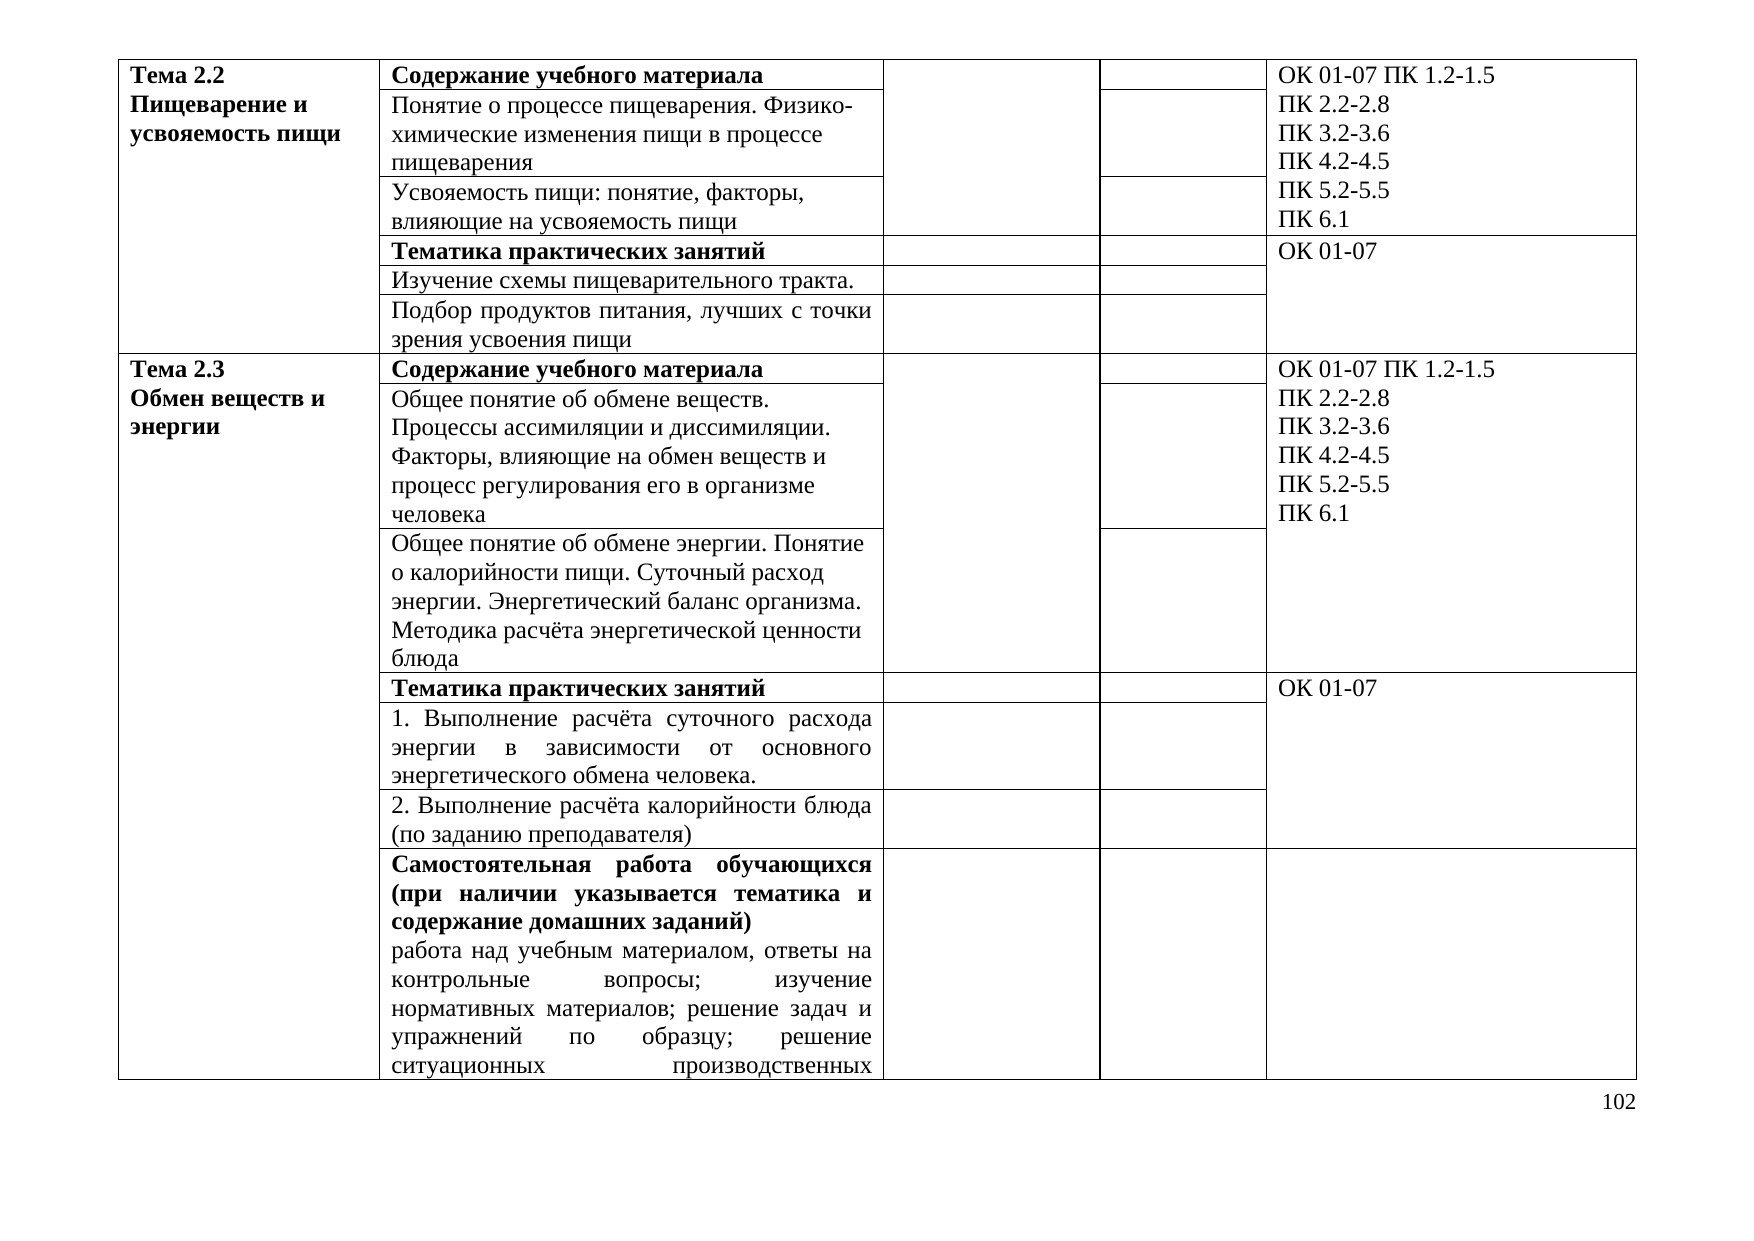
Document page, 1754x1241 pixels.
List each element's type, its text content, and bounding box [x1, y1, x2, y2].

table_cell [1101, 529, 1266, 672]
table_cell [884, 354, 1099, 672]
table_cell [1101, 236, 1266, 264]
table_cell Понятие о процессе пищеварения. Физико-химические изменения пищи в процессе пищеварения [380, 90, 883, 176]
table_cell [884, 266, 1099, 294]
table_cell Тематика практических занятий [380, 673, 883, 702]
table_cell Усвояемость пищи: понятие, факторы, влияющие на усвояемость пищи [380, 177, 883, 235]
table_cell [1101, 673, 1266, 702]
table_cell [884, 703, 1099, 789]
table_cell [1101, 177, 1266, 235]
table_cell [1267, 849, 1636, 1079]
table_cell [884, 790, 1099, 848]
table_cell Тема 2.2 Пищеварение и усвояемость пищи [119, 60, 379, 353]
table_cell [1101, 354, 1266, 383]
table_cell [884, 60, 1099, 235]
table_cell [1101, 266, 1266, 294]
table_cell [884, 849, 1099, 1079]
table_cell ОК 01-07 ПК 1.2-1.5 ПК 2.2-2.8 ПК 3.2-3.6 ПК 4.2-4.5 ПК 5.2-5.5 ПК 6.1 [1267, 60, 1636, 235]
table_cell 2. Выполнение расчёта калорийности блюда (по заданию преподавателя) [380, 790, 883, 848]
table_cell Общее понятие об обмене веществ. Процессы ассимиляции и диссимиляции. Факторы, влияющие на обмен веществ и процесс регулирования его в организме человека [380, 384, 883, 527]
table_cell Подбор продуктов питания, лучших с точки зрения усвоения пищи [380, 295, 883, 353]
table_cell ОК 01-07 [1267, 673, 1636, 848]
table_cell ОК 01-07 ПК 1.2-1.5 ПК 2.2-2.8 ПК 3.2-3.6 ПК 4.2-4.5 ПК 5.2-5.5 ПК 6.1 [1267, 354, 1636, 672]
table_cell [1101, 384, 1266, 527]
table_cell [884, 236, 1099, 264]
table_cell [884, 295, 1099, 353]
table_cell 1. Выполнение расчёта суточного расхода энергии в зависимости от основного энергетического обмена человека. [380, 703, 883, 789]
table_cell [1101, 703, 1266, 789]
table_cell [1101, 295, 1266, 353]
table_cell Тема 2.3 Обмен веществ и энергии [119, 354, 379, 1079]
table_cell Тематика практических занятий [380, 236, 883, 264]
table_cell ОК 01-07 [1267, 236, 1636, 353]
table_cell [1101, 849, 1266, 1079]
table_cell Изучение схемы пищеварительного тракта. [380, 266, 883, 294]
table_cell [884, 673, 1099, 702]
table_cell [1101, 790, 1266, 848]
table_cell [1101, 60, 1266, 89]
table_cell [1101, 90, 1266, 176]
table_cell Содержание учебного материала [380, 60, 883, 89]
table_cell Общее понятие об обмене энергии. Понятие о калорийности пищи. Суточный расход энергии. Энергетический баланс организма. Методика расчёта энергетической ценности блюда [380, 529, 883, 672]
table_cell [380, 849, 883, 1079]
table_cell Содержание учебного материала [380, 354, 883, 383]
